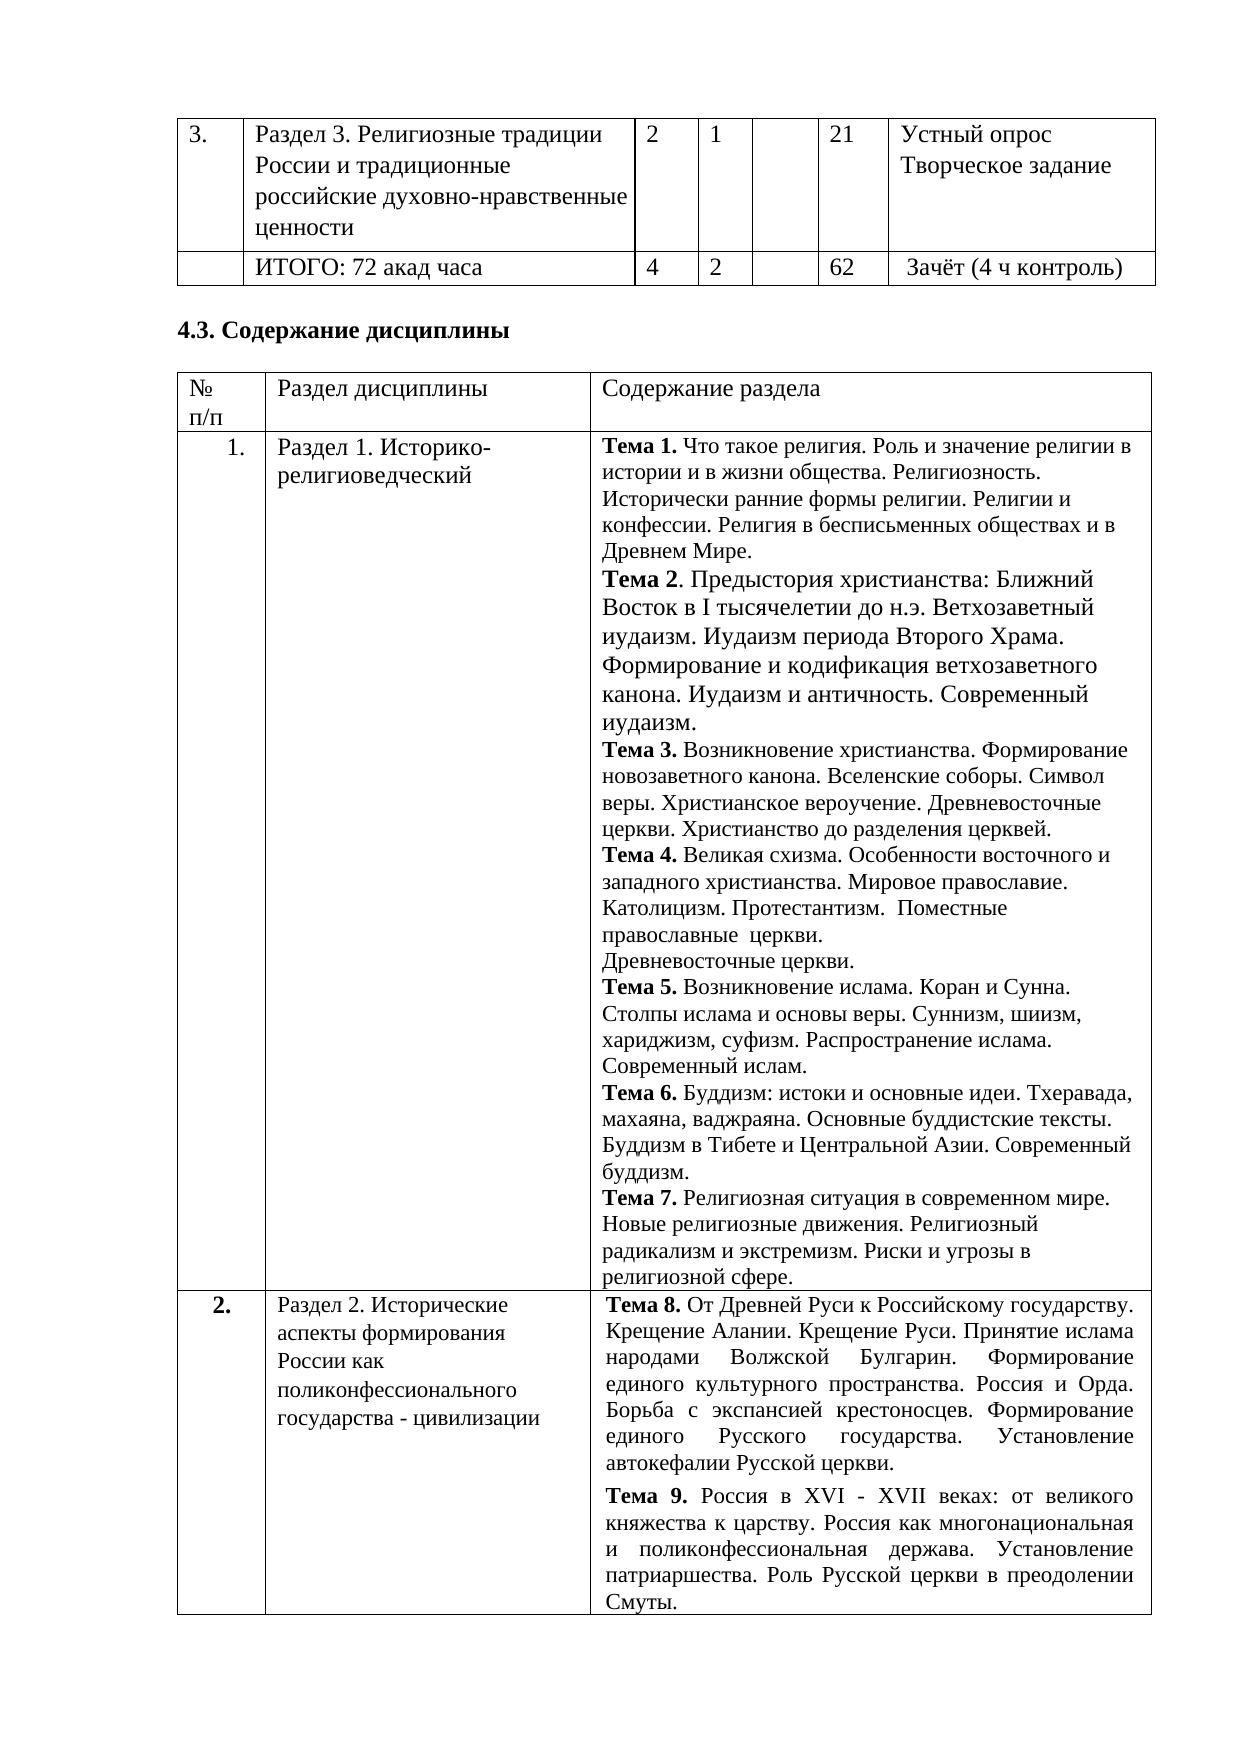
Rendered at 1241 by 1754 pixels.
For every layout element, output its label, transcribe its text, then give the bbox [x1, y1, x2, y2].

table_header Содержание раздела [591, 373, 1151, 431]
table_cell ИТОГО: 72 акад часа [244, 252, 634, 285]
table_cell 2. [178, 1291, 265, 1614]
table_cell [178, 432, 265, 1289]
table_cell 21 [819, 119, 888, 251]
table_cell 3. [178, 119, 243, 251]
table_cell Зачёт (4 ч контроль) [889, 252, 1155, 285]
table_header Раздел дисциплины [266, 373, 590, 431]
table_cell 2 [636, 119, 698, 251]
table_cell 1 [699, 119, 752, 251]
table_cell 4 [636, 252, 698, 285]
text 4.3. Содержание дисциплины [177, 315, 1152, 343]
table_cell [266, 1291, 590, 1614]
table_header № п/п [178, 373, 265, 431]
table_cell 62 [819, 252, 888, 285]
table_cell [753, 119, 818, 251]
table_cell Устный опрос Творческое задание [889, 119, 1155, 251]
table_cell [753, 252, 818, 285]
table_cell [178, 252, 243, 285]
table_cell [591, 1291, 1151, 1614]
table_cell Раздел 3. Религиозные традиции России и традиционные российские духовно-нравственные ценности [244, 119, 634, 251]
table_cell Раздел 1. Историко- религиоведческий [266, 432, 590, 1289]
table_cell Тема 1. Что такое религия. Роль и значение религии в истории и в жизни общества. Религиозность. Исторически ранние формы религии. Религии и конфессии. Религия в бесписьменных обществах и в Древнем Мире. Тема 2. Предыстория христианства: Ближний Восток в I тысячелетии до н.э. Ветхозаветный иудаизм. Иудаизм периода Второго Храма. Формирование и кодификация ветхозаветного канона. Иудаизм и античность. Современный иудаизм. Тема 3. Возникновение христианства. Формирование новозаветного канона. Вселенские соборы. Символ веры. Христианское вероучение. Древневосточные церкви. Христианство до разделения церквей. Тема 4. Великая схизма. Особенности восточного и западного христианства. Мировое православие. Католицизм. Протестантизм. Поместные православные церкви. Древневосточные церкви. Тема 5. Возникновение ислама. Коран и Сунна. Столпы ислама и основы веры. Суннизм, шиизм, хариджизм, суфизм. Распространение ислама. Современный ислам. Тема 6. Буддизм: истоки и основные идеи. Тхеравада, махаяна, ваджраяна. Основные буддистские тексты. Буддизм в Тибете и Центральной Азии. Современный буддизм. Тема 7. Религиозная ситуация в современном мире. Новые религиозные движения. Религиозный радикализм и экстремизм. Риски и угрозы в религиозной сфере. [591, 432, 1151, 1289]
table_cell 2 [699, 252, 752, 285]
